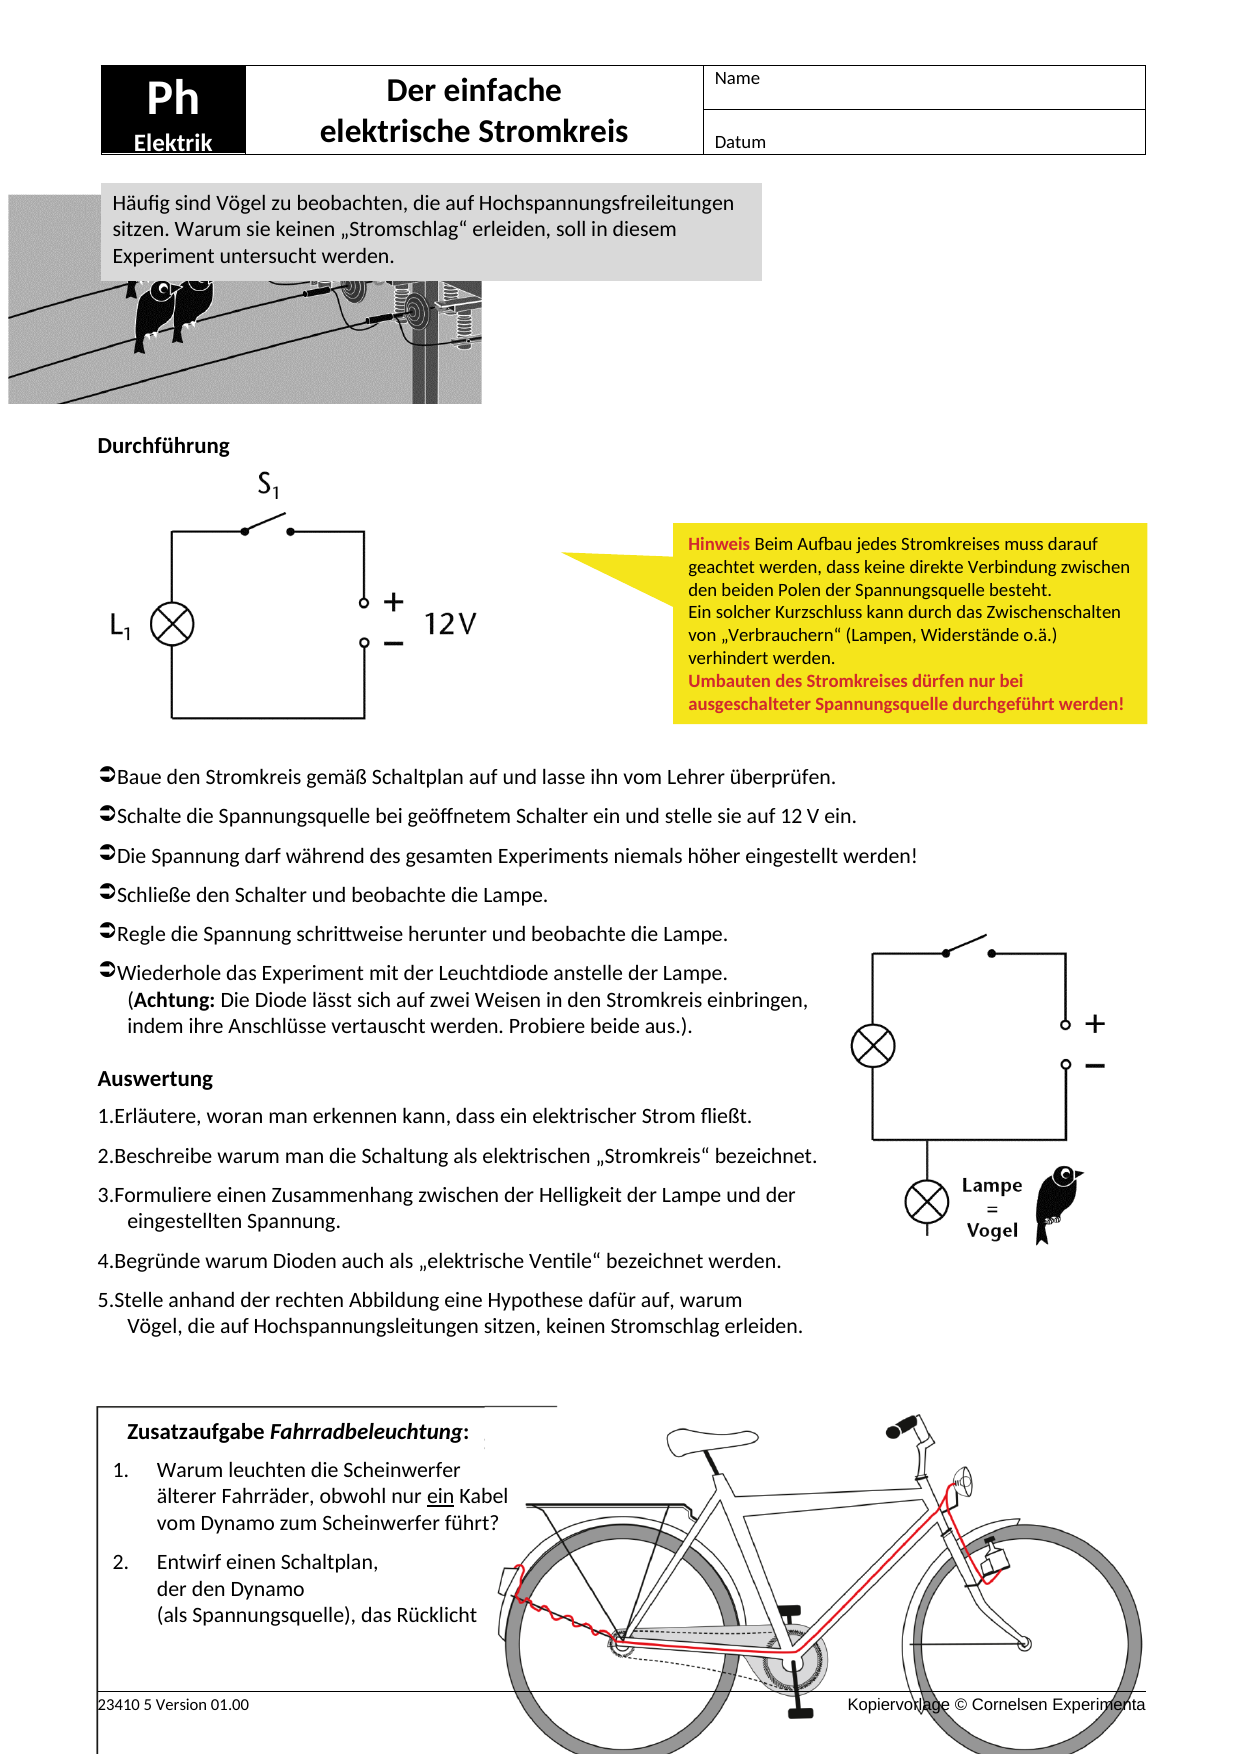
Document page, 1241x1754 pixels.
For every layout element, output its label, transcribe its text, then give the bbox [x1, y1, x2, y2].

text Durchführung [97, 431, 1128, 459]
text Wiederhole das Experiment mit der Leuchtdiode anstelle der Lampe. (Achtung: Die Diode lässt sich auf zwei Weisen in den Stromkreis einbringen, indem ihre Anschlüsse vertauscht werden. Probiere beide aus.). [97, 959, 842, 1039]
text Stelle anhand der rechten Abbildung eine Hypothese dafür auf, warum Vögel, die auf Hochspannungsleitungen sitzen, keinen Stromschlag erleiden. [97, 1286, 909, 1339]
text Begründe warum Dioden auch als „elektrische Ventile“ bezeichnet werden. [97, 1247, 909, 1273]
text Formuliere einen Zusammenhang zwischen der Helligkeit der Lampe und der eingestellten Spannung. [97, 1181, 842, 1234]
picture [97, 459, 488, 727]
text Regle die Spannung schrittweise herunter und beobachte die Lampe. [97, 920, 939, 947]
text Beschreibe warum man die Schaltung als elektrischen „Stromkreis“ bezeichnet. [97, 1142, 842, 1168]
text Die Spannung darf während des gesamten Experiments niemals höher eingestellt werden! [97, 842, 939, 868]
text Zusatzaufgabe Fahrradbeleuchtung: [97, 1417, 1128, 1445]
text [112, 1548, 909, 1628]
list Warum leuchten die Scheinwerfer älterer Fahrräder, obwohl nur ein Kabel vom Dynamo zum Scheinwerfer führt? [112, 1456, 909, 1536]
text Auswertung [97, 1064, 842, 1092]
text Schalte die Spannungsquelle bei geöffnetem Schalter ein und stelle sie auf 12 V ein. [97, 803, 939, 829]
picture [842, 923, 1128, 1253]
text Schließe den Schalter und beobachte die Lampe. [97, 881, 939, 908]
text Baue den Stromkreis gemäß Schaltplan auf und lasse ihn vom Lehrer überprüfen. [97, 763, 939, 790]
picture [7, 194, 482, 404]
table_header Häufig sind Vögel zu beobachten, die auf Hochspannungsfreileitungen sitzen. Warum sie keinen „Stromschlag“ erleiden, soll in diesem Experiment untersucht werden. [101, 183, 762, 281]
picture [86, 1392, 1171, 1754]
text Erläutere, woran man erkennen kann, dass ein elektrischer Strom fließt. [97, 1103, 842, 1129]
